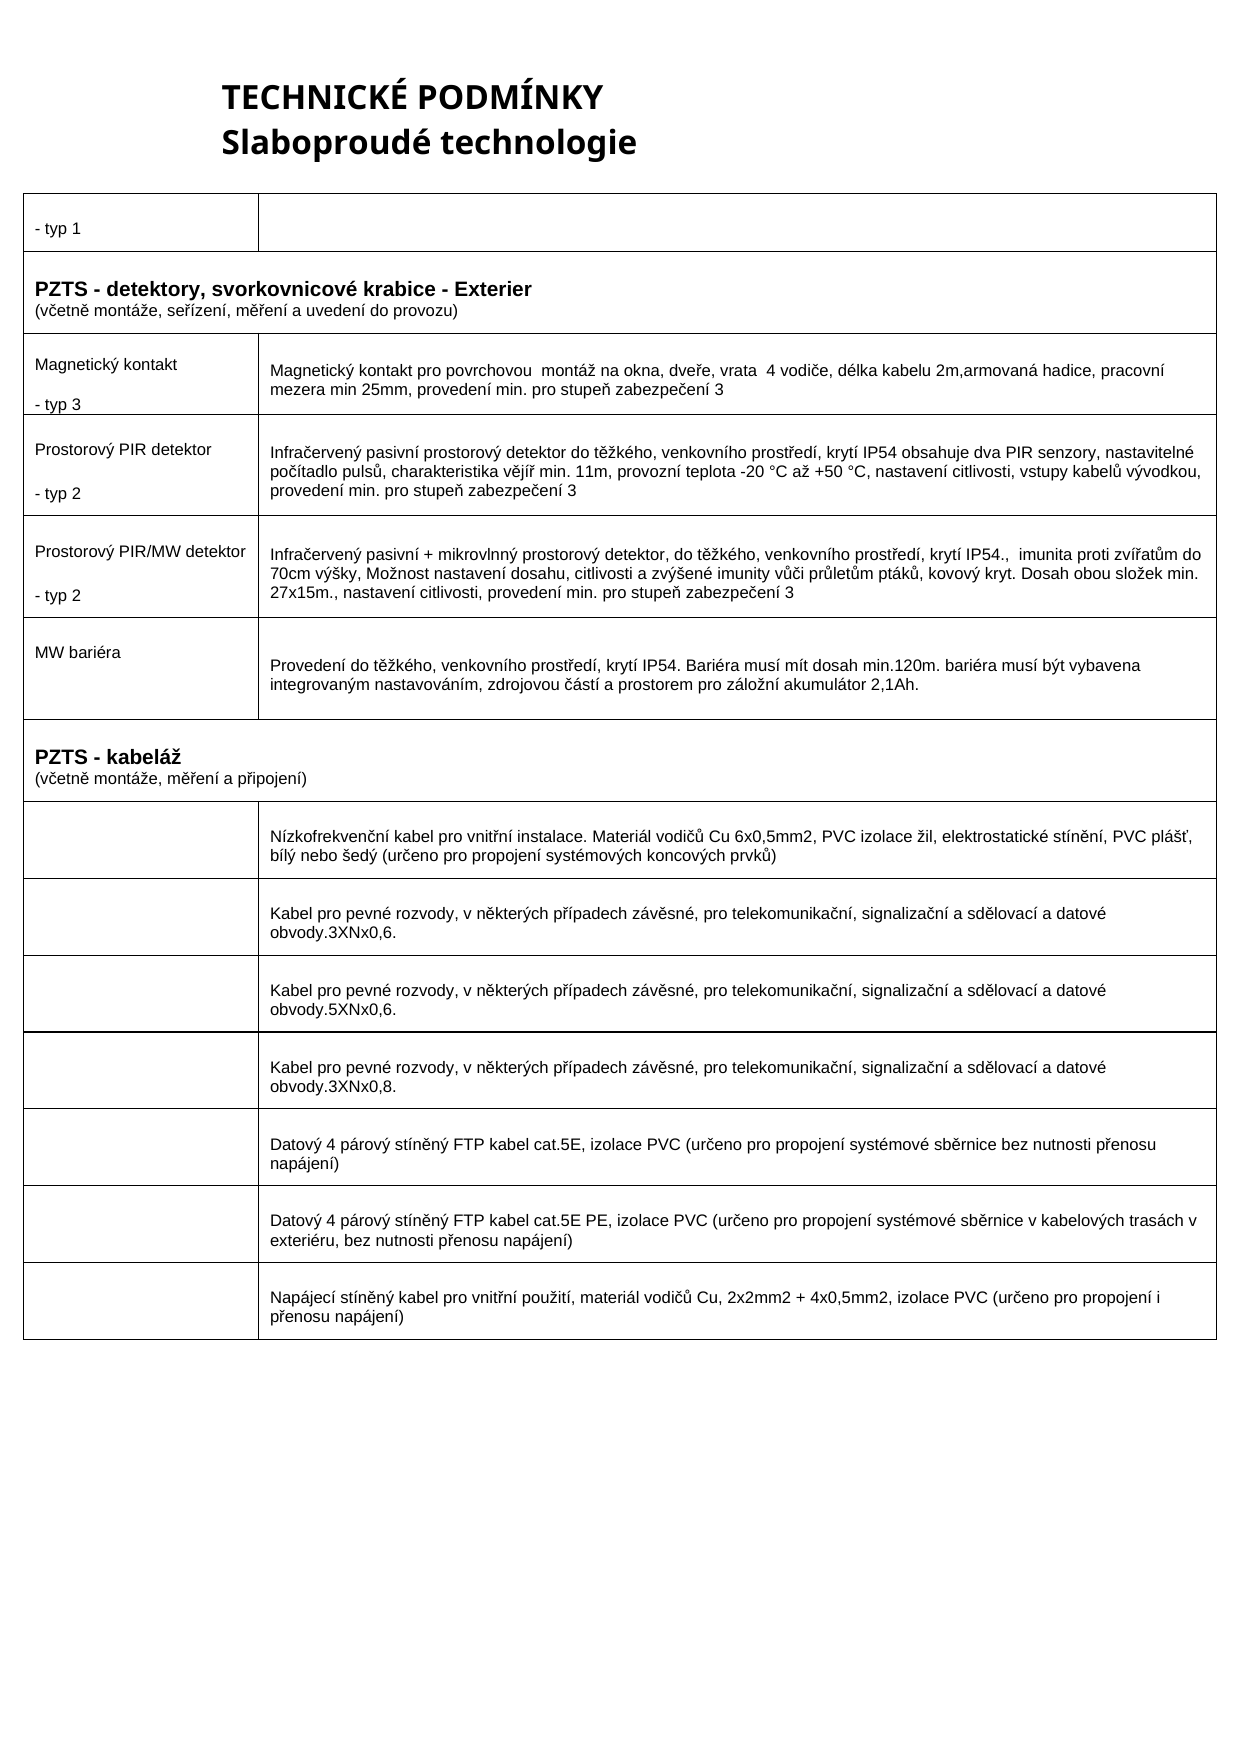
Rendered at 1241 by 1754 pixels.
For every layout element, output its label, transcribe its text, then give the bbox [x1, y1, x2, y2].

table_cell [24, 802, 258, 878]
table_cell Magnetický kontakt pro povrchovou montáž na okna, dveře, vrata 4 vodiče, délka kabelu 2m,armovaná hadice, pracovní mezera min 25mm, provedení min. pro stupeň zabezpečení 3 [259, 334, 1216, 413]
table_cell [259, 194, 1216, 251]
table_cell Kabel pro pevné rozvody, v některých případech závěsné, pro telekomunikační, signalizační a sdělovací a datové obvody.5XNx0,6. [259, 956, 1216, 1031]
table_cell PZTS - detektory, svorkovnicové krabice - Exterier (včetně montáže, seřízení, měření a uvedení do provozu) [24, 252, 1216, 332]
table_cell Prostorový PIR detektor - typ 2 [24, 415, 258, 515]
table_cell Prostorový PIR/MW detektor - typ 2 [24, 516, 258, 617]
table_cell [24, 1186, 258, 1262]
table_cell Infračervený pasivní + mikrovlnný prostorový detektor, do těžkého, venkovního prostředí, krytí IP54., imunita proti zvířatům do 70cm výšky, Možnost nastavení dosahu, citlivosti a zvýšené imunity vůči průletům ptáků, kovový kryt. Dosah obou složek min. 27x15m., nastavení citlivosti, provedení min. pro stupeň zabezpečení 3 [259, 516, 1216, 617]
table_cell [24, 194, 258, 251]
table_cell [24, 1109, 258, 1185]
table_cell Napájecí stíněný kabel pro vnitřní použití, materiál vodičů Cu, 2x2mm2 + 4x0,5mm2, izolace PVC (určeno pro propojení i přenosu napájení) [259, 1263, 1216, 1339]
table_cell Datový 4 párový stíněný FTP kabel cat.5E, izolace PVC (určeno pro propojení systémové sběrnice bez nutnosti přenosu napájení) [259, 1109, 1216, 1185]
table_cell Kabel pro pevné rozvody, v některých případech závěsné, pro telekomunikační, signalizační a sdělovací a datové obvody.3XNx0,8. [259, 1033, 1216, 1108]
table_cell [24, 956, 258, 1031]
table_cell Infračervený pasivní prostorový detektor do těžkého, venkovního prostředí, krytí IP54 obsahuje dva PIR senzory, nastavitelné počítadlo pulsů, charakteristika vějíř min. 11m, provozní teplota -20 °C až +50 °C, nastavení citlivosti, vstupy kabelů vývodkou, provedení min. pro stupeň zabezpečení 3 [259, 415, 1216, 515]
table_cell Provedení do těžkého, venkovního prostředí, krytí IP54. Bariéra musí mít dosah min.120m. bariéra musí být vybavena integrovaným nastavováním, zdrojovou částí a prostorem pro záložní akumulátor 2,1Ah. [259, 618, 1216, 719]
table_cell Nízkofrekvenční kabel pro vnitřní instalace. Materiál vodičů Cu 6x0,5mm2, PVC izolace žil, elektrostatické stínění, PVC plášť, bílý nebo šedý (určeno pro propojení systémových koncových prvků) [259, 802, 1216, 878]
table_cell Datový 4 párový stíněný FTP kabel cat.5E PE, izolace PVC (určeno pro propojení systémové sběrnice v kabelových trasách v exteriéru, bez nutnosti přenosu napájení) [259, 1186, 1216, 1262]
table_cell [24, 879, 258, 954]
table_cell MW bariéra [24, 618, 258, 719]
table_cell Magnetický kontakt - typ 3 [24, 334, 258, 413]
table_cell PZTS - kabeláž (včetně montáže, měření a připojení) [24, 720, 1216, 801]
table_cell Kabel pro pevné rozvody, v některých případech závěsné, pro telekomunikační, signalizační a sdělovací a datové obvody.3XNx0,6. [259, 879, 1216, 954]
table_cell [24, 1263, 258, 1339]
table_cell [24, 1033, 258, 1108]
